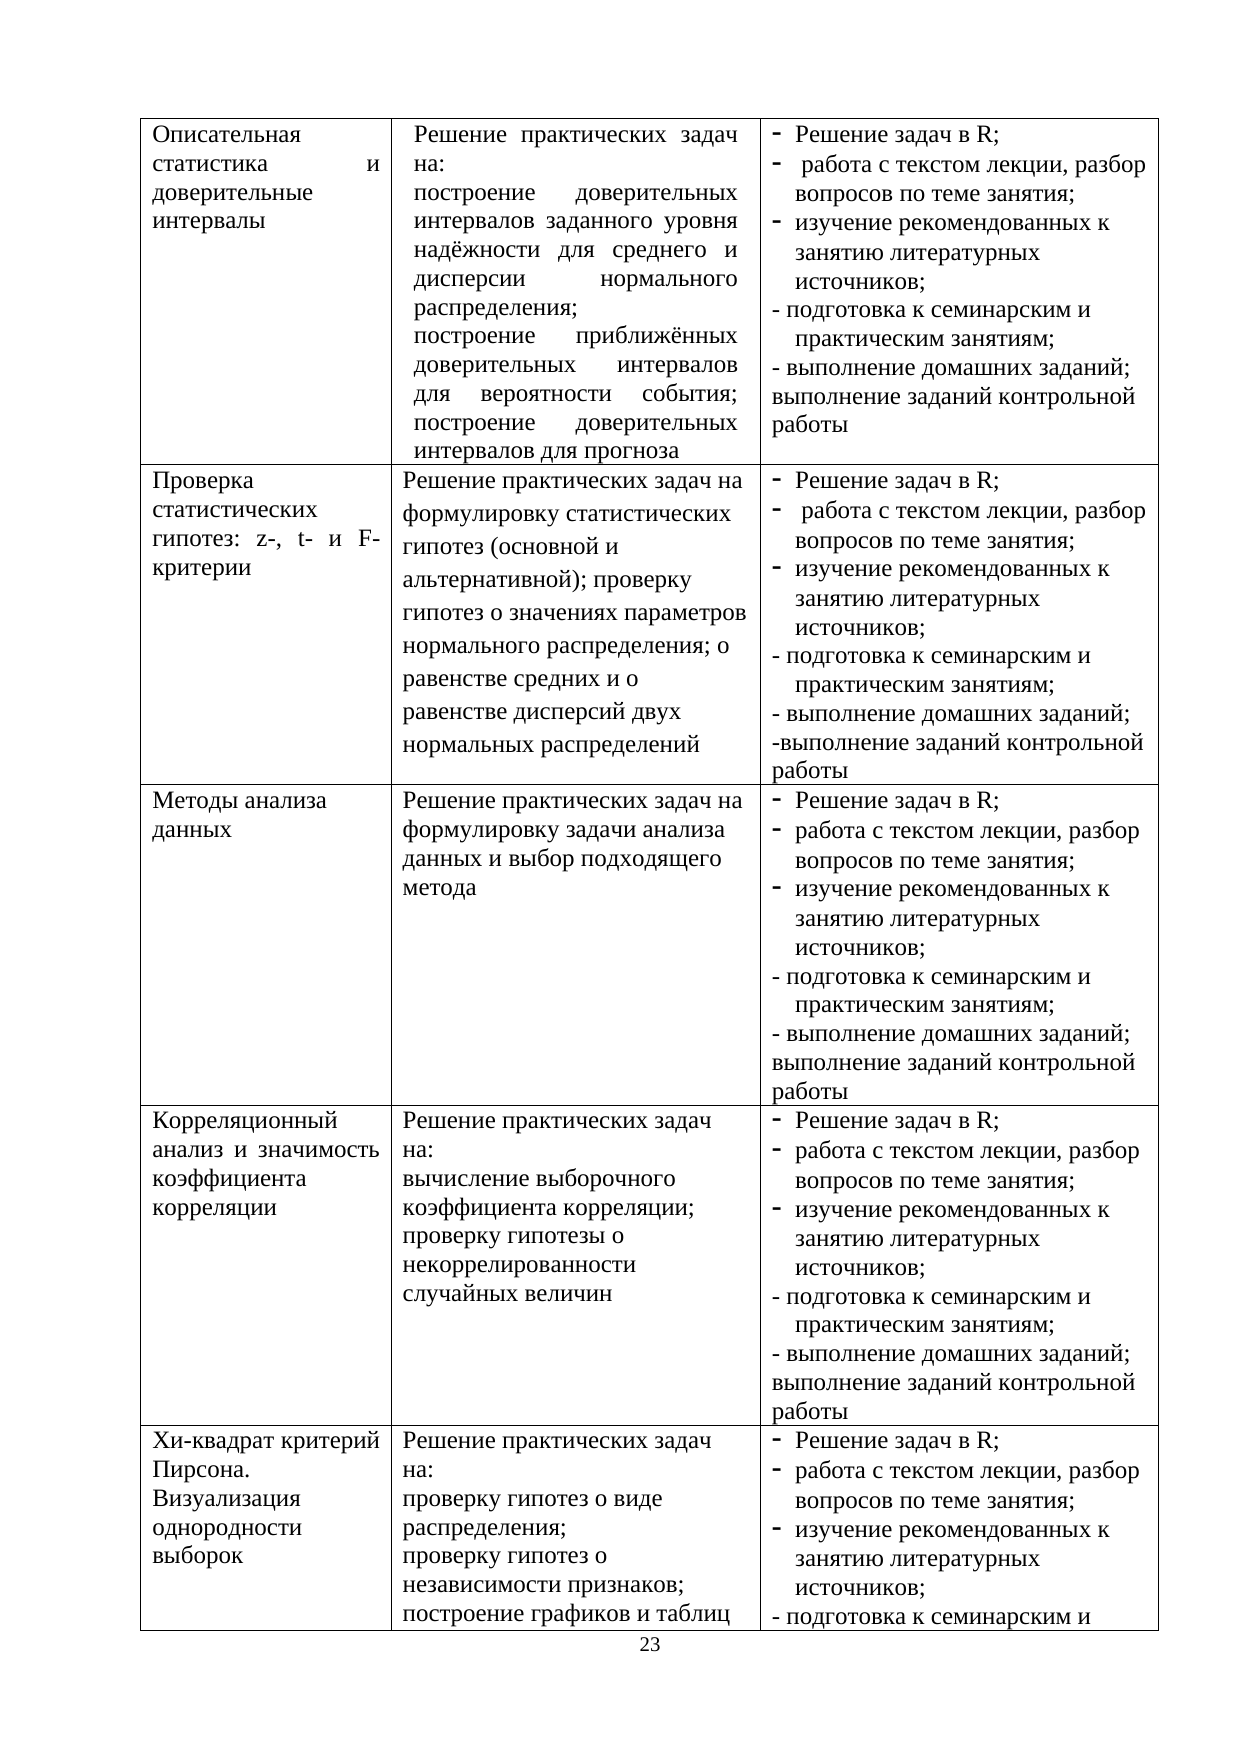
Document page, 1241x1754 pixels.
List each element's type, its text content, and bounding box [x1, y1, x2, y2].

table_cell [392, 119, 760, 464]
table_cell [761, 119, 1158, 464]
table_cell Описательная статистика и доверительные интервалы [141, 119, 391, 464]
table_cell Решение практических задач на формулировку задачи анализа данных и выбор подходящего метода [392, 785, 760, 1104]
table_cell Методы анализа данных [141, 785, 391, 1104]
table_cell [392, 1426, 760, 1630]
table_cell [141, 1426, 391, 1630]
table_cell Решение практических задач на формулировку статистических гипотез (основной и альтернативной); проверку гипотез о значениях параметров нормального распределения; о равенстве средних и о равенстве дисперсий двух нормальных распределений [392, 465, 760, 784]
table_cell Решение практических задач на: вычисление выборочного коэффициента корреляции; проверку гипотезы о некоррелированности случайных величин [392, 1106, 760, 1424]
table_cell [761, 1426, 1158, 1630]
table_cell Проверка статистических гипотез: z-, t- и F-критерии [141, 465, 391, 784]
table_cell Решение задач в R; работа с текстом лекции, разбор вопросов по теме занятия; изучение рекомендованных к занятию литературных источников; - подготовка к семинарским и практическим занятиям; - выполнение домашних заданий; -выполнение заданий контрольной работы [761, 465, 1158, 784]
table_cell Корреляционный анализ и значимость коэффициента корреляции [141, 1106, 391, 1424]
